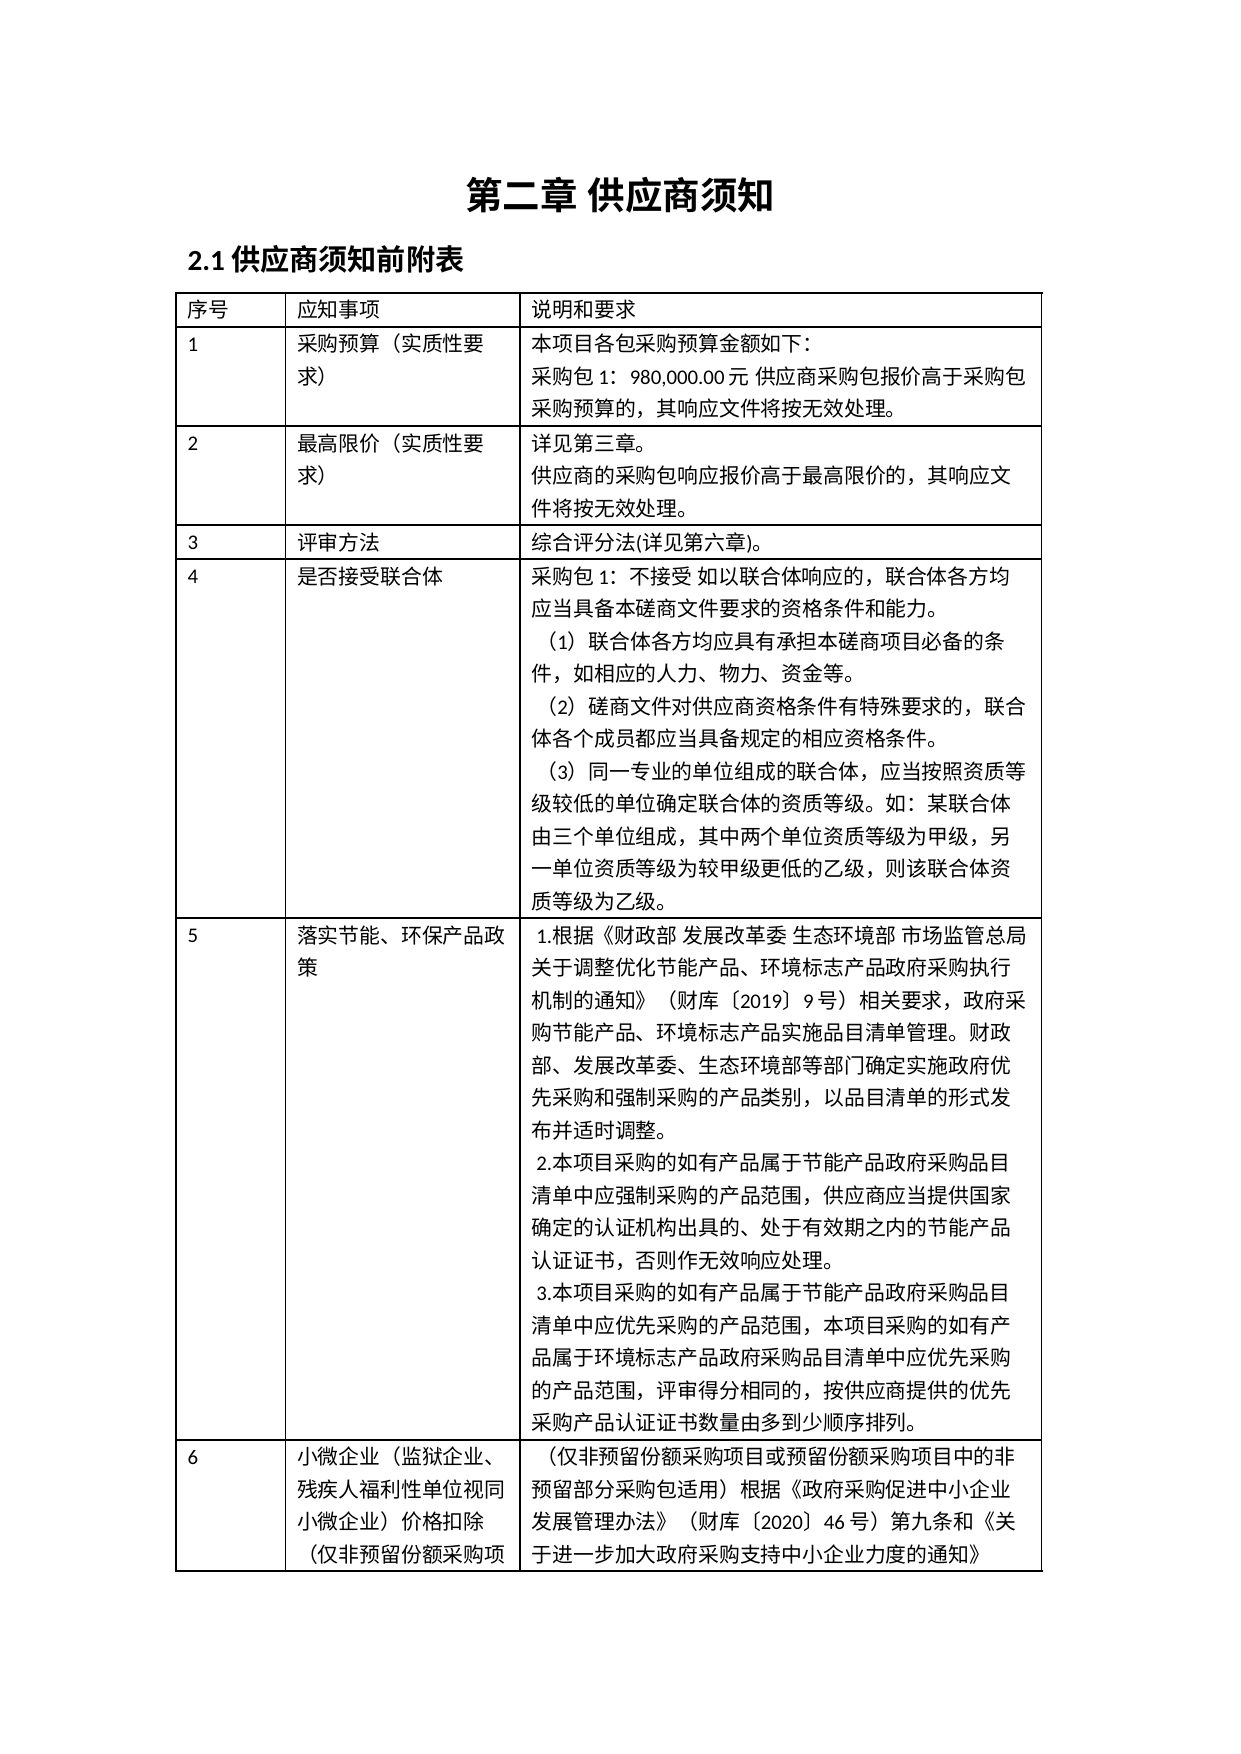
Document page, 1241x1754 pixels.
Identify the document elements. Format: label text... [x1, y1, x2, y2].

table_cell 4 [177, 560, 285, 917]
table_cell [286, 1441, 519, 1570]
table_cell 综合评分法(详见第六章)。 [521, 526, 1041, 558]
table_cell 最高限价（实质性要求） [286, 427, 519, 524]
table_cell 2 [177, 427, 285, 524]
table_header 序号 [177, 294, 285, 326]
table_cell 采购包1：不接受 如以联合体响应的，联合体各方均应当具备本磋商文件要求的资格条件和能力。 （1）联合体各方均应具有承担本磋商项目必备的条件，如相应的人力、物力、资金等。 （2）磋商文件对供应商资格条件有特殊要求的，联合体各个成员都应当具备规定的相应资格条件。 （3）同一专业的单位组成的联合体，应当按照资质等级较低的单位确定联合体的资质等级。如：某联合体由三个单位组成，其中两个单位资质等级为甲级，另一单位资质等级为较甲级更低的乙级，则该联合体资质等级为乙级。 [521, 560, 1041, 917]
table_cell 1 [177, 328, 285, 425]
table_cell 1.根据《财政部 发展改革委 生态环境部 市场监管总局关于调整优化节能产品、环境标志产品政府采购执行机制的通知》（财库〔2019〕9号）相关要求，政府采购节能产品、环境标志产品实施品目清单管理。财政部、发展改革委、生态环境部等部门确定实施政府优先采购和强制采购的产品类别，以品目清单的形式发布并适时调整。 2.本项目采购的如有产品属于节能产品政府采购品目清单中应强制采购的产品范围，供应商应当提供国家确定的认证机构出具的、处于有效期之内的节能产品认证证书，否则作无效响应处理。 3.本项目采购的如有产品属于节能产品政府采购品目清单中应优先采购的产品范围，本项目采购的如有产品属于环境标志产品政府采购品目清单中应优先采购的产品范围，评审得分相同的，按供应商提供的优先采购产品认证证书数量由多到少顺序排列。 [521, 919, 1041, 1439]
table_cell 采购预算（实质性要求） [286, 328, 519, 425]
table_cell 6 [177, 1441, 285, 1570]
table_cell 详见第三章。 供应商的采购包响应报价高于最高限价的，其响应文件将按无效处理。 [521, 427, 1041, 524]
table_cell 落实节能、环保产品政策 [286, 919, 519, 1439]
table_header 说明和要求 [521, 294, 1041, 326]
table_cell 是否接受联合体 [286, 560, 519, 917]
text 第二章 供应商须知 [187, 162, 1053, 227]
table_cell 3 [177, 526, 285, 558]
text 2.1供应商须知前附表 [187, 227, 1053, 292]
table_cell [521, 1441, 1041, 1570]
table_cell 本项目各包采购预算金额如下： 采购包1：980,000.00元 供应商采购包报价高于采购包采购预算的，其响应文件将按无效处理。 [521, 328, 1041, 425]
table_header 应知事项 [286, 294, 519, 326]
table_cell 5 [177, 919, 285, 1439]
table_cell 评审方法 [286, 526, 519, 558]
